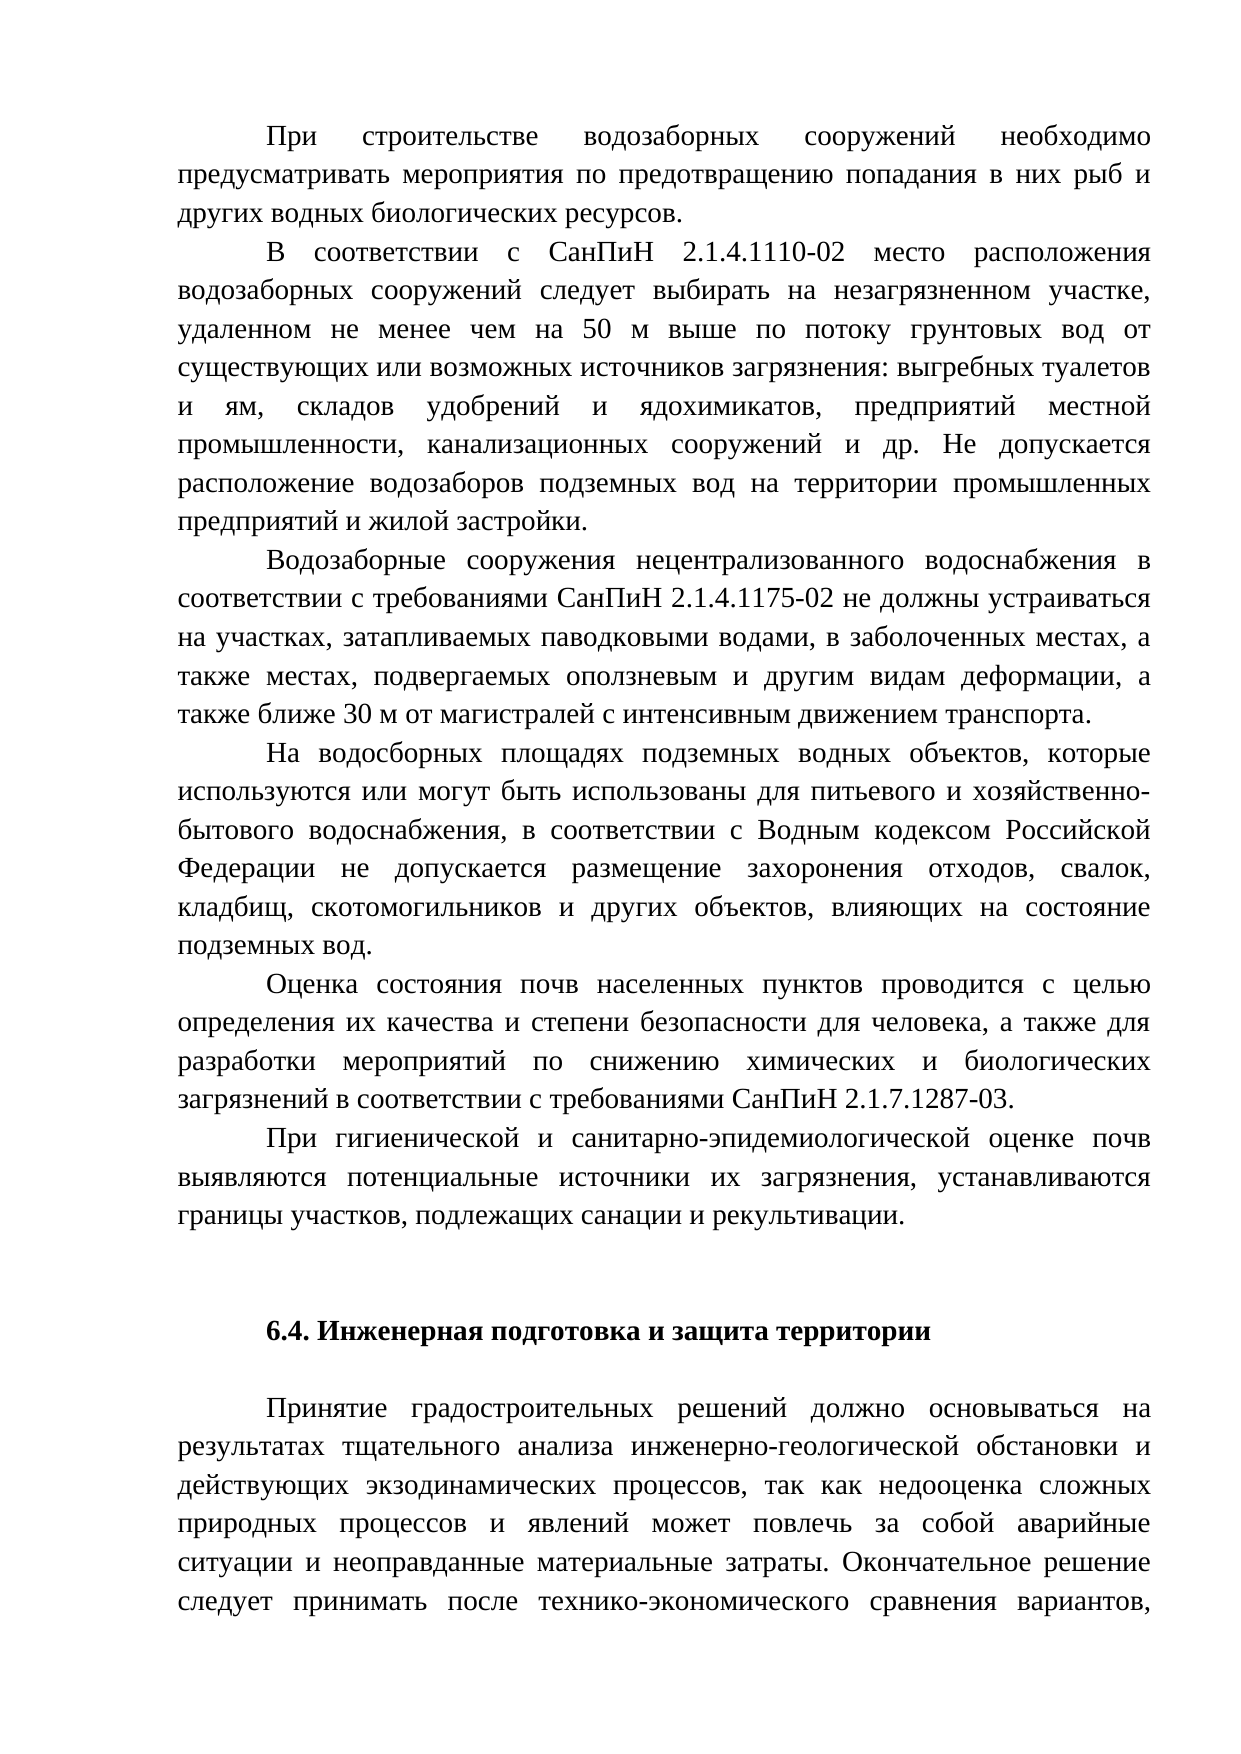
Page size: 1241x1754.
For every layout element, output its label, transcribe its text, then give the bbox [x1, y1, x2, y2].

text В соответствии с СанПиН 2.1.4.1110-02 место расположения водозаборных сооружений следует выбирать на незагрязненном участке, удаленном не менее чем на 50 м выше по потоку грунтовых вод от существующих или возможных источников загрязнения: выгребных туалетов и ям, складов удобрений и ядохимикатов, предприятий местной промышленности, канализационных сооружений и др. Не допускается расположение водозаборов подземных вод на территории промышленных предприятий и жилой застройки. [177, 234, 1152, 537]
text Водозаборные сооружения нецентрализованного водоснабжения в соответствии с требованиями СанПиН 2.1.4.1175-02 не должны устраиваться на участках, затапливаемых паводковыми водами, в заболоченных местах, а также местах, подвергаемых оползневым и другим видам деформации, а также ближе 30 м от магистралей с интенсивным движением транспорта. [177, 542, 1152, 730]
text 6.4. Инженерная подготовка и защита территории [177, 1313, 1152, 1346]
text При строительстве водозаборных сооружений необходимо предусматривать мероприятия по предотвращению попадания в них рыб и других водных биологических ресурсов. [177, 118, 1152, 229]
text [177, 1390, 1152, 1616]
text Оценка состояния почв населенных пунктов проводится с целью определения их качества и степени безопасности для человека, а также для разработки мероприятий по снижению химических и биологических загрязнений в соответствии с требованиями СанПиН 2.1.7.1287-03. [177, 966, 1152, 1115]
text При гигиенической и санитарно-эпидемиологической оценке почв выявляются потенциальные источники их загрязнения, устанавливаются границы участков, подлежащих санации и рекультивации. [177, 1120, 1152, 1231]
text На водосборных площадях подземных водных объектов, которые используются или могут быть использованы для питьевого и хозяйственно-бытового водоснабжения, в соответствии с Водным кодексом Российской Федерации не допускается размещение захоронения отходов, свалок, кладбищ, скотомогильников и других объектов, влияющих на состояние подземных вод. [177, 735, 1152, 961]
